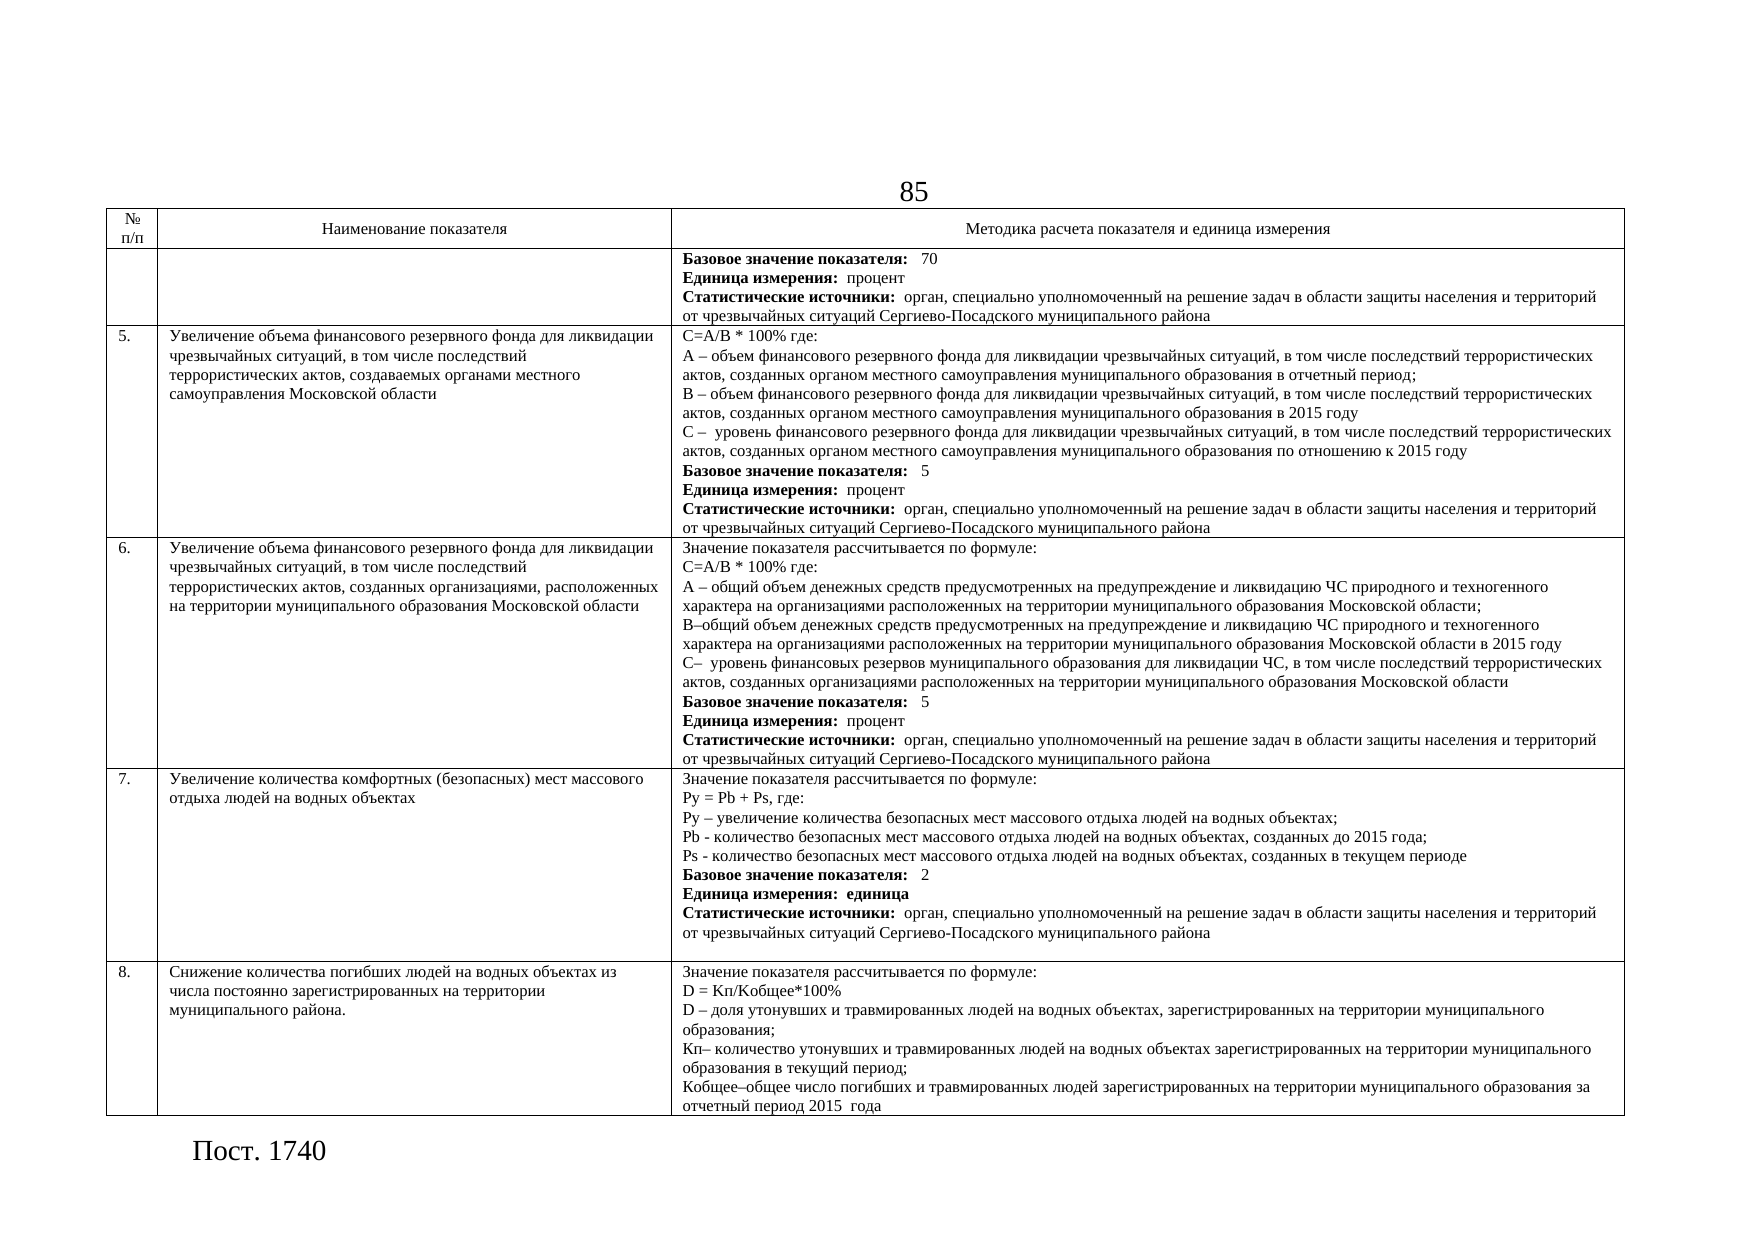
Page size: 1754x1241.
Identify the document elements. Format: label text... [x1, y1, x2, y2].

table_header Методика расчета показателя и единица измерения [672, 209, 1624, 247]
table_cell Увеличение объема финансового резервного фонда для ликвидации чрезвычайных ситуаций, в том числе последствий террористических актов, создаваемых органами местного самоуправления Московской области [158, 326, 671, 537]
table_cell 7. [107, 769, 157, 961]
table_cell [158, 249, 671, 325]
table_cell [672, 249, 1624, 325]
table_cell Значение показателя рассчитывается по формуле: C=A/B * 100% где: A – общий объем денежных средств предусмотренных на предупреждение и ликвидацию ЧС природного и техногенного характера на организациями расположенных на территории муниципального образования Московской области; B–общий объем денежных средств предусмотренных на предупреждение и ликвидацию ЧС природного и техногенного характера на организациями расположенных на территории муниципального образования Московской области в 2015 году C– уровень финансовых резервов муниципального образования для ликвидации ЧС, в том числе последствий террористических актов, созданных организациями расположенных на территории муниципального образования Московской области Базовое значение показателя: 5 Единица измерения: процент Статистические источники: орган, специально уполномоченный на решение задач в области защиты населения и территорий от чрезвычайных ситуаций Сергиево-Посадского муниципального района [672, 538, 1624, 768]
table_cell 8. [107, 962, 157, 1115]
table_header № п/п [107, 209, 157, 247]
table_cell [158, 962, 671, 1115]
table_header Наименование показателя [158, 209, 671, 247]
table_cell C=A/B * 100% где: A – объем финансового резервного фонда для ликвидации чрезвычайных ситуаций, в том числе последствий террористических актов, созданных органом местного самоуправления муниципального образования в отчетный период; B – объем финансового резервного фонда для ликвидации чрезвычайных ситуаций, в том числе последствий террористических актов, созданных органом местного самоуправления муниципального образования в 2015 году C – уровень финансового резервного фонда для ликвидации чрезвычайных ситуаций, в том числе последствий террористических актов, созданных органом местного самоуправления муниципального образования по отношению к 2015 году Базовое значение показателя: 5 Единица измерения: процент Статистические источники: орган, специально уполномоченный на решение задач в области защиты населения и территорий от чрезвычайных ситуаций Сергиево-Посадского муниципального района [672, 326, 1624, 537]
table_cell Увеличение количества комфортных (безопасных) мест массового отдыха людей на водных объектах [158, 769, 671, 961]
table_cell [672, 962, 1624, 1115]
table_cell Увеличение объема финансового резервного фонда для ликвидации чрезвычайных ситуаций, в том числе последствий террористических актов, созданных организациями, расположенных на территории муниципального образования Московской области [158, 538, 671, 768]
table_cell Значение показателя рассчитывается по формуле: Py = Pb + Ps, где: Py – увеличение количества безопасных мест массового отдыха людей на водных объектах; Pb - количество безопасных мест массового отдыха людей на водных объектах, созданных до 2015 года; Ps - количество безопасных мест массового отдыха людей на водных объектах, созданных в текущем периоде Базовое значение показателя: 2 Единица измерения: единица Статистические источники: орган, специально уполномоченный на решение задач в области защиты населения и территорий от чрезвычайных ситуаций Сергиево-Посадского муниципального района [672, 769, 1624, 961]
table_cell 5. [107, 326, 157, 537]
table_cell 4. [107, 249, 157, 325]
table_cell 6. [107, 538, 157, 768]
